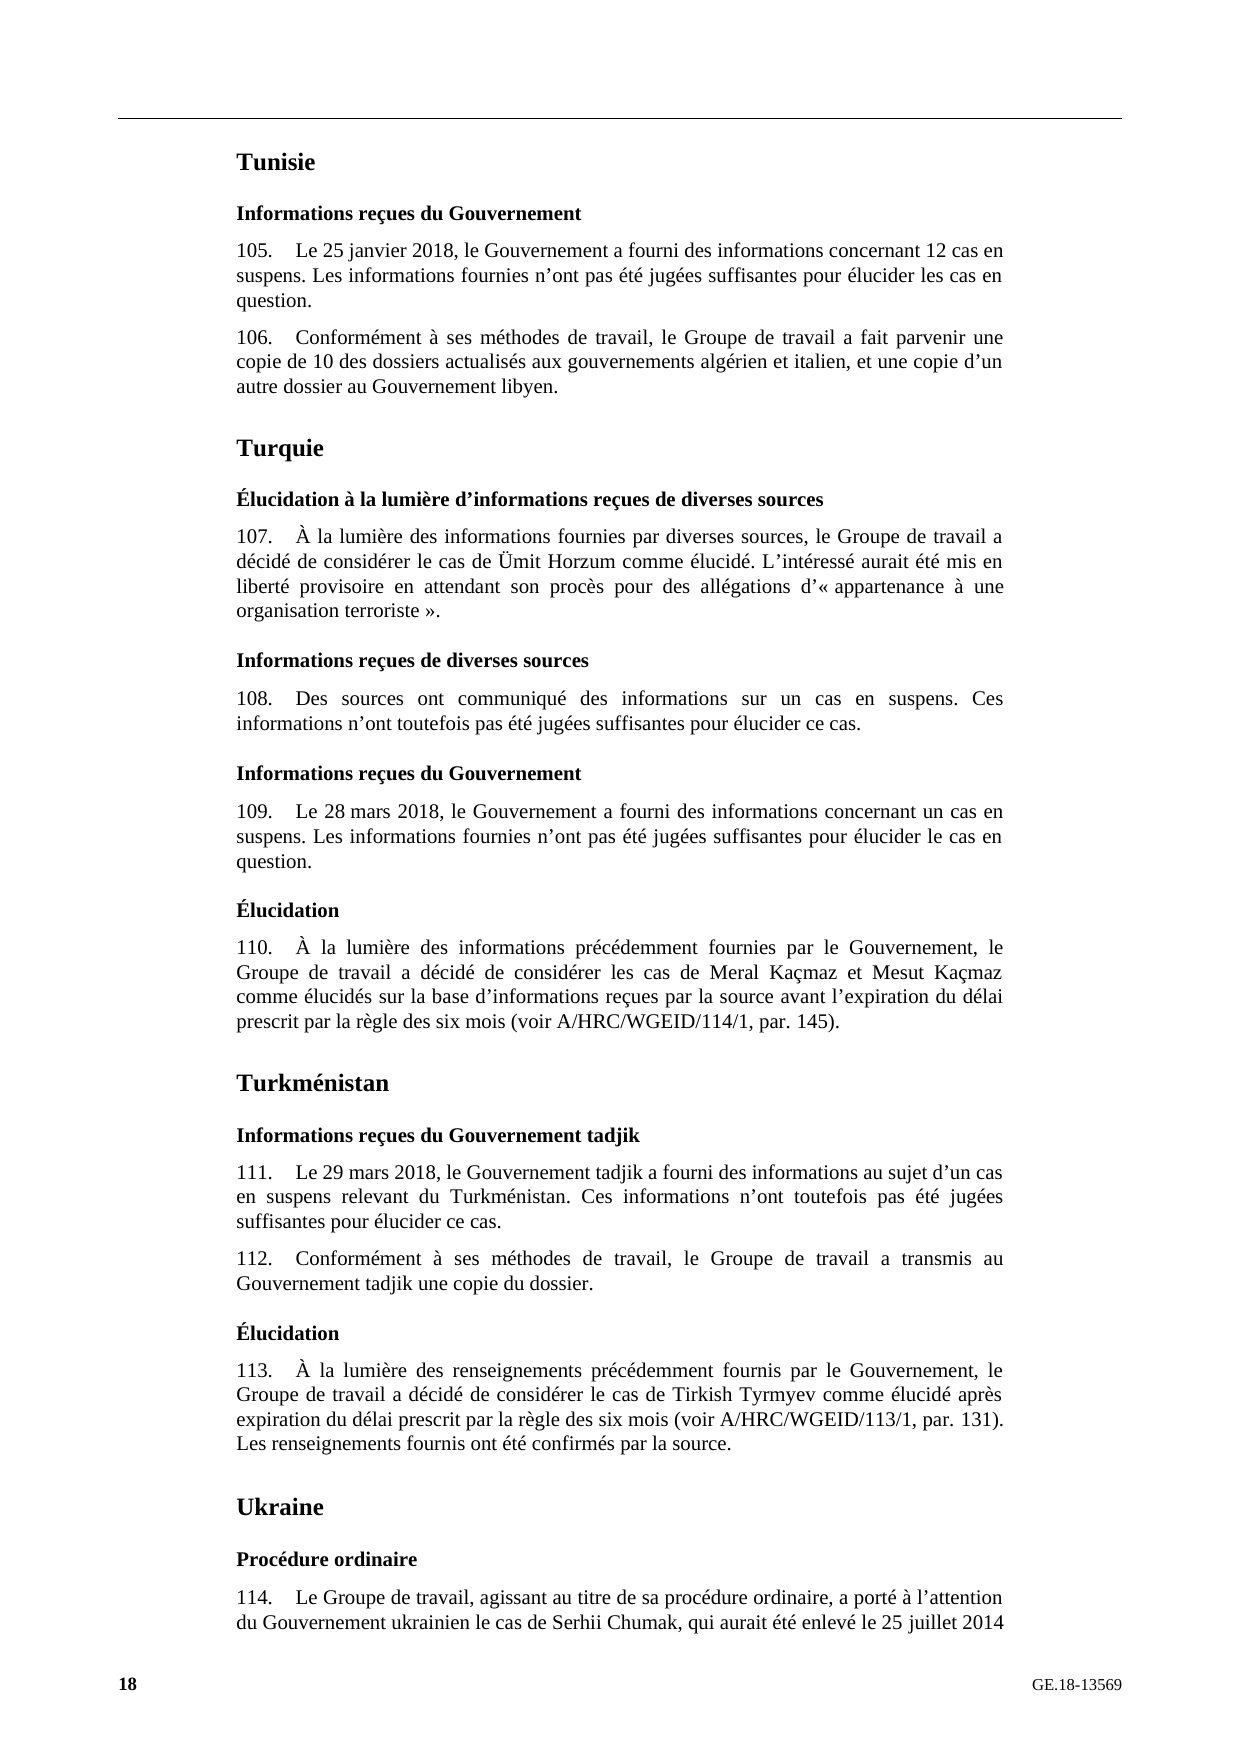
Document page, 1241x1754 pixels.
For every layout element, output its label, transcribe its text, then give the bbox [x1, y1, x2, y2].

text 105. Le 25 janvier 2018, le Gouvernement a fourni des informations concernant 12 cas en suspens. Les informations fournies n’ont pas été jugées suffisantes pour élucider les cas en question. [236, 238, 1004, 312]
text 110. À la lumière des informations précédemment fournies par le Gouvernement, le Groupe de travail a décidé de considérer les cas de Meral Kaçmaz et Mesut Kaçmaz comme élucidés sur la base d’informations reçues par la source avant l’expiration du délai prescrit par la règle des six mois (voir A/HRC/WGEID/114/1, par. 145). [236, 935, 1004, 1033]
text Turkménistan [118, 1069, 1004, 1097]
text Élucidation à la lumière d’informations reçues de diverses sources [118, 487, 1004, 512]
text 108. Des sources ont communiqué des informations sur un cas en suspens. Ces informations n’ont toutefois pas été jugées suffisantes pour élucider ce cas. [236, 685, 1004, 735]
text 106. Conformément à ses méthodes de travail, le Groupe de travail a fait parvenir une copie de 10 des dossiers actualisés aux gouvernements algérien et italien, et une copie d’un autre dossier au Gouvernement libyen. [236, 324, 1004, 398]
text 107. À la lumière des informations fournies par diverses sources, le Groupe de travail a décidé de considérer le cas de Ümit Horzum comme élucidé. L’intéressé aurait été mis en liberté provisoire en attendant son procès pour des allégations d’« appartenance à une organisation terroriste ». [236, 524, 1004, 623]
text Informations reçues de diverses sources [118, 648, 1004, 673]
text Ukraine [118, 1493, 1004, 1521]
text Informations reçues du Gouvernement [118, 201, 1004, 226]
text Élucidation [118, 898, 1004, 923]
text 109. Le 28 mars 2018, le Gouvernement a fourni des informations concernant un cas en suspens. Les informations fournies n’ont pas été jugées suffisantes pour élucider le cas en question. [236, 798, 1004, 873]
text 113. À la lumière des renseignements précédemment fournis par le Gouvernement, le Groupe de travail a décidé de considérer le cas de Tirkish Tyrmyev comme élucidé après expiration du délai prescrit par la règle des six mois (voir A/HRC/WGEID/113/1, par. 131). Les renseignements fournis ont été confirmés par la source. [236, 1357, 1004, 1456]
text Élucidation [118, 1320, 1004, 1345]
text Turquie [118, 434, 1004, 462]
text Tunisie [118, 148, 1004, 176]
text 112. Conformément à ses méthodes de travail, le Groupe de travail a transmis au Gouvernement tadjik une copie du dossier. [236, 1246, 1004, 1295]
text Procédure ordinaire [118, 1546, 1004, 1571]
text Informations reçues du Gouvernement [118, 760, 1004, 785]
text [236, 1584, 1004, 1634]
text Informations reçues du Gouvernement tadjik [118, 1122, 1004, 1147]
text 111. Le 29 mars 2018, le Gouvernement tadjik a fourni des informations au sujet d’un cas en suspens relevant du Turkménistan. Ces informations n’ont toutefois pas été jugées suffisantes pour élucider ce cas. [236, 1159, 1004, 1233]
